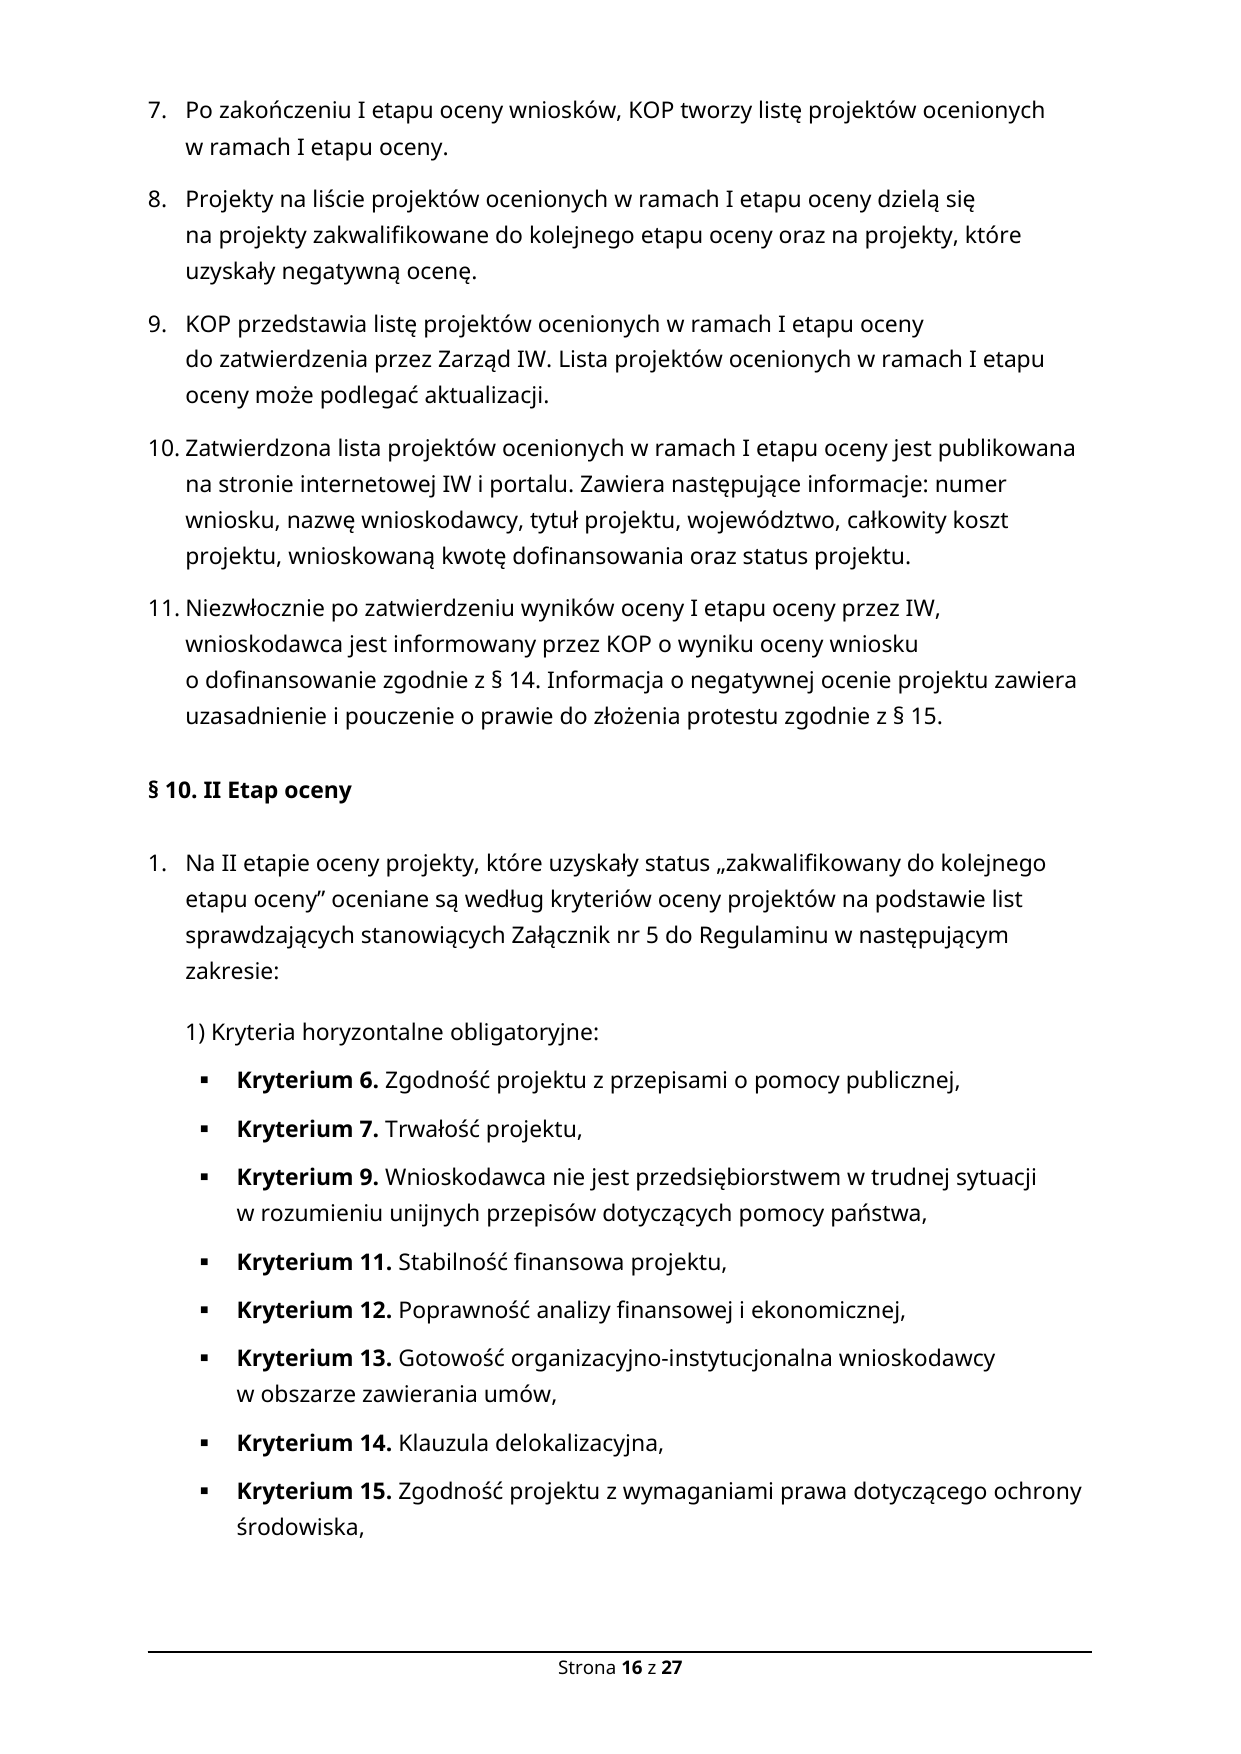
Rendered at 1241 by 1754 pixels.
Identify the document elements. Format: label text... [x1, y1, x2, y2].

list Na II etapie oceny projekty, które uzyskały status „zakwalifikowany do kolejnego etapu oceny” oceniane są według kryteriów oceny projektów na podstawie list sprawdzających stanowiących Załącznik nr 5 do Regulaminu w następującym zakresie: [148, 847, 1092, 986]
list Kryterium 6. Zgodność projektu z przepisami o pomocy publicznej, [199, 1064, 1092, 1096]
list Zatwierdzona lista projektów ocenionych w ramach I etapu oceny jest publikowana na stronie internetowej IW i portalu. Zawiera następujące informacje: numer wniosku, nazwę wnioskodawcy, tytuł projektu, województwo, całkowity koszt projektu, wnioskowaną kwotę dofinansowania oraz status projektu. [148, 432, 1092, 571]
list 1) Kryteria horyzontalne obligatoryjne: [185, 1016, 1092, 1047]
list Kryterium 14. Klauzula delokalizacyjna, [199, 1427, 1092, 1458]
list KOP przedstawia listę projektów ocenionych w ramach I etapu oceny do zatwierdzenia przez Zarząd IW. Lista projektów ocenionych w ramach I etapu oceny może podlegać aktualizacji. [148, 307, 1092, 411]
list Niezwłocznie po zatwierdzeniu wyników oceny I etapu oceny przez IW, wnioskodawca jest informowany przez KOP o wyniku oceny wniosku o dofinansowanie zgodnie z § 14. Informacja o negatywnej ocenie projektu zawiera uzasadnienie i pouczenie o prawie do złożenia protestu zgodnie z § 15. [148, 592, 1092, 731]
list Kryterium 11. Stabilność finansowa projektu, [199, 1246, 1092, 1277]
subtitle § 10. II Etap oceny [148, 774, 1092, 805]
list Kryterium 15. Zgodność projektu z wymaganiami prawa dotyczącego ochrony środowiska, [199, 1475, 1092, 1542]
list Po zakończeniu I etapu oceny wniosków, KOP tworzy listę projektów ocenionych w ramach I etapu oceny. [148, 94, 1092, 162]
list Kryterium 12. Poprawność analizy finansowej i ekonomicznej, [199, 1294, 1092, 1325]
list Kryterium 9. Wnioskodawca nie jest przedsiębiorstwem w trudnej sytuacji w rozumieniu unijnych przepisów dotyczących pomocy państwa, [199, 1161, 1092, 1228]
list Kryterium 13. Gotowość organizacyjno-instytucjonalna wnioskodawcy w obszarze zawierania umów, [199, 1342, 1092, 1409]
list Projekty na liście projektów ocenionych w ramach I etapu oceny dzielą się na projekty zakwalifikowane do kolejnego etapu oceny oraz na projekty, które uzyskały negatywną ocenę. [148, 183, 1092, 286]
list Kryterium 7. Trwałość projektu, [199, 1113, 1092, 1144]
